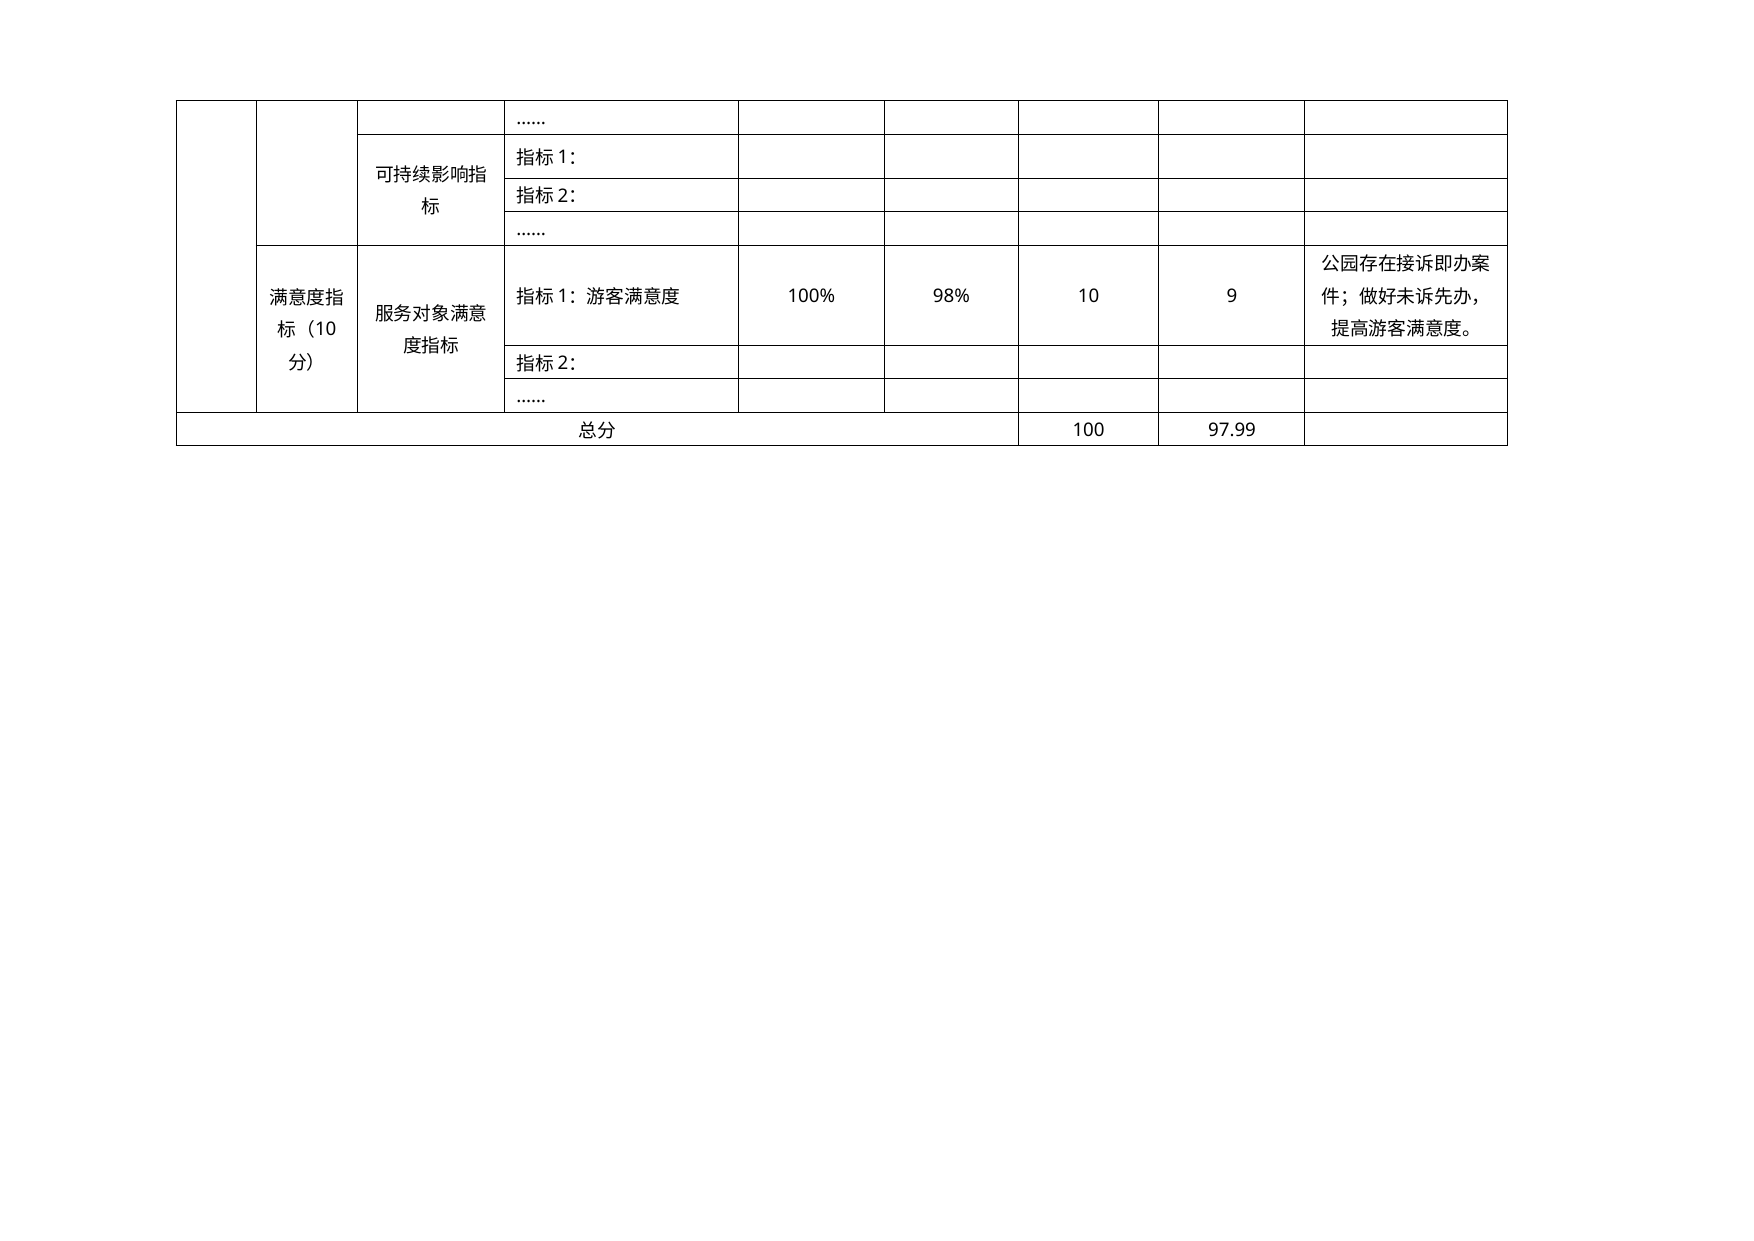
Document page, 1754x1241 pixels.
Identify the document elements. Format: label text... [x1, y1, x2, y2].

table_cell [739, 346, 884, 378]
table_cell 指标1： [505, 135, 738, 177]
table_cell [1305, 346, 1507, 378]
table_cell [739, 101, 884, 134]
table_cell …… [505, 379, 738, 412]
table_cell [739, 212, 884, 244]
table_cell [885, 179, 1018, 211]
table_cell 服务对象满意度指标 [358, 246, 504, 412]
table_cell 10 [1019, 246, 1158, 344]
table_cell [1159, 179, 1304, 211]
table_cell [1019, 346, 1158, 378]
table_cell 满意度指标（10分） [257, 246, 357, 412]
table_cell [1019, 212, 1158, 244]
table_cell [1305, 179, 1507, 211]
table_cell [1159, 346, 1304, 378]
table_cell [739, 135, 884, 177]
table_cell [739, 179, 884, 211]
table_cell [1305, 379, 1507, 412]
table_cell [885, 346, 1018, 378]
table_cell [1019, 179, 1158, 211]
table_cell 公园存在接诉即办案件；做好未诉先办，提高游客满意度。 [1305, 246, 1507, 344]
table_cell [1159, 101, 1304, 134]
table_cell 100 [1019, 413, 1158, 445]
table_cell 98% [885, 246, 1018, 344]
table_cell [1305, 413, 1507, 445]
table_cell [885, 135, 1018, 177]
table_cell [1019, 379, 1158, 412]
table_cell [1305, 212, 1507, 244]
table_cell …… [505, 101, 738, 134]
table_cell [1159, 135, 1304, 177]
table_cell [1159, 212, 1304, 244]
table_cell 指标2： [505, 346, 738, 378]
table_cell [1159, 379, 1304, 412]
table_cell [1019, 101, 1158, 134]
table_cell 指标2： [505, 179, 738, 211]
table_cell 总分 [177, 413, 1018, 445]
table_cell [1305, 101, 1507, 134]
table_cell 指标1：游客满意度 [505, 246, 738, 344]
table_cell [739, 379, 884, 412]
table_cell 97.99 [1159, 413, 1304, 445]
table_cell [885, 212, 1018, 244]
table_cell [1305, 135, 1507, 177]
table_cell 100% [739, 246, 884, 344]
table_cell …… [505, 212, 738, 244]
table_cell 9 [1159, 246, 1304, 344]
table_cell [885, 101, 1018, 134]
table_cell [1019, 135, 1158, 177]
table_cell [885, 379, 1018, 412]
table_cell 可持续影响指标 [358, 135, 504, 244]
